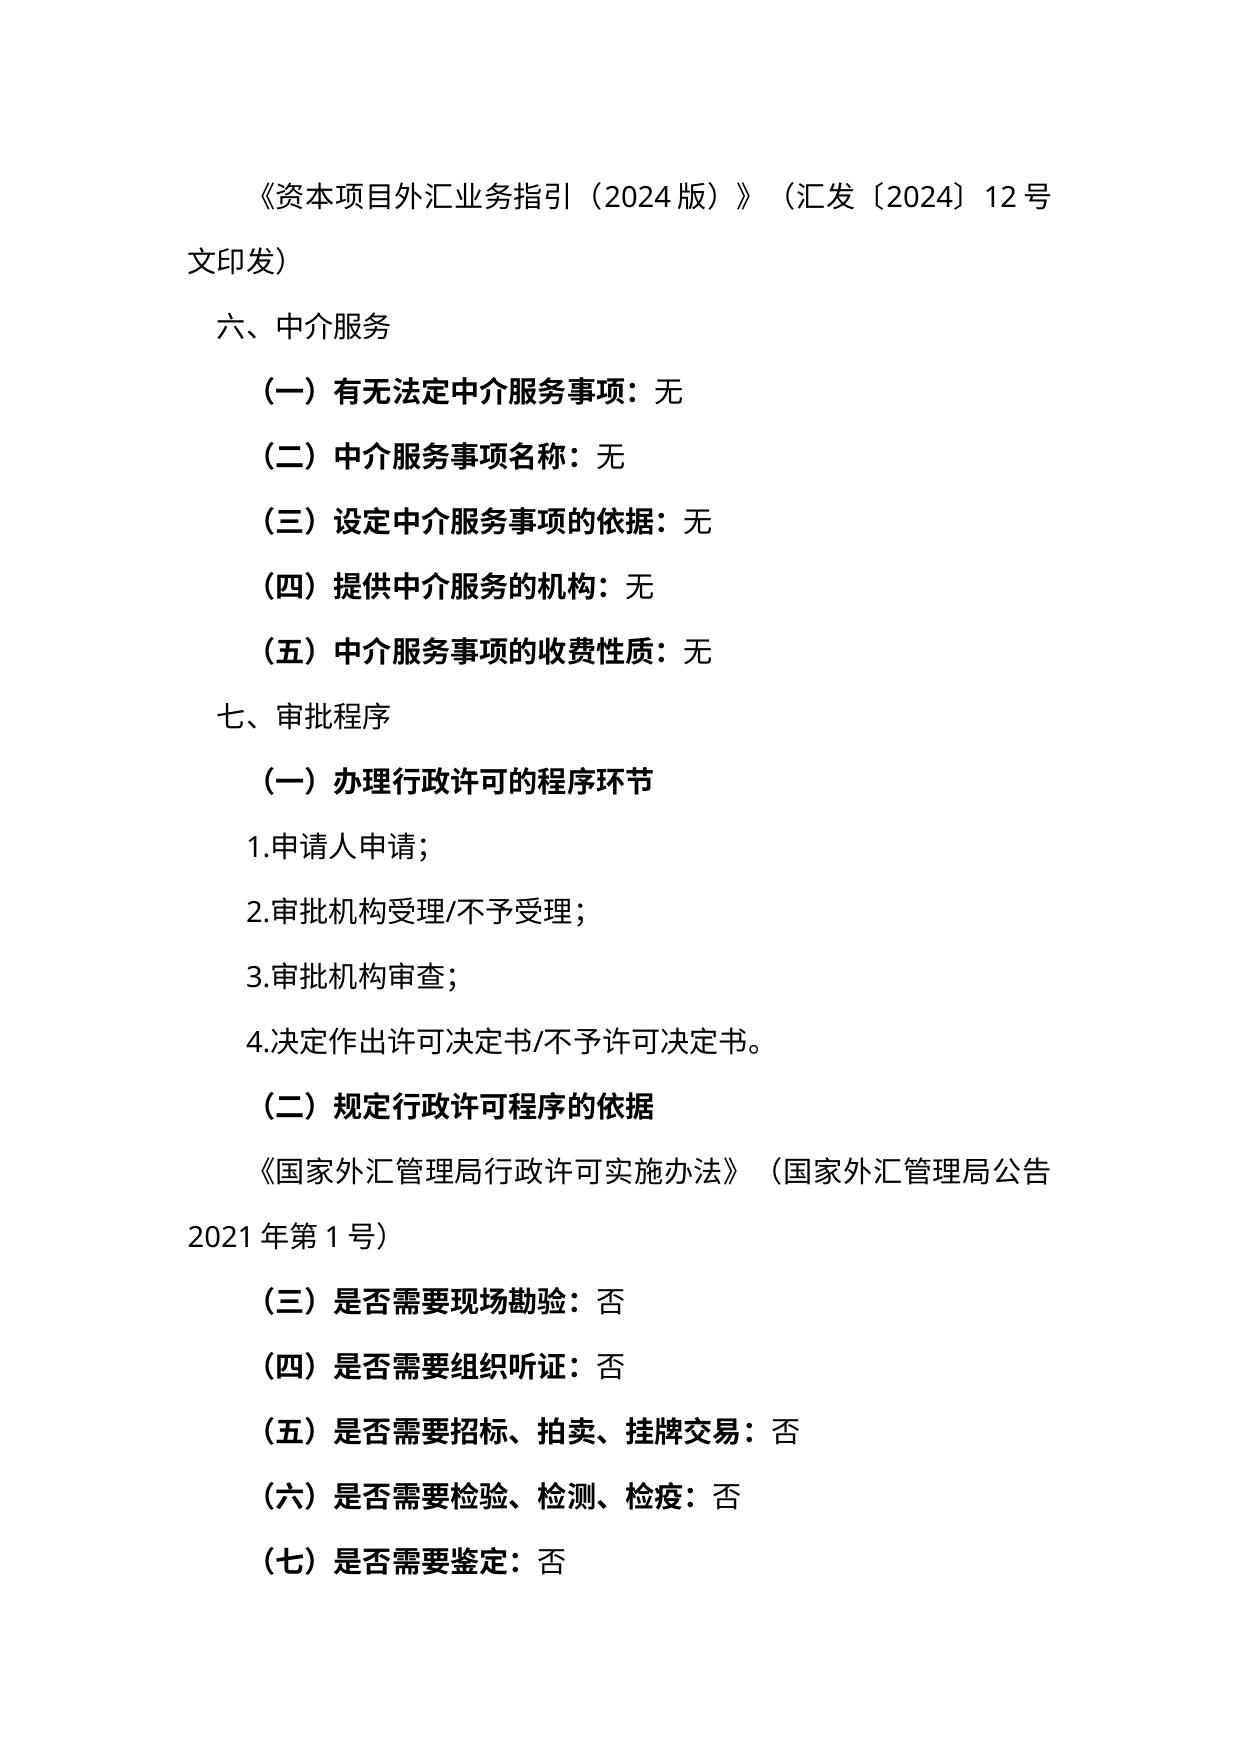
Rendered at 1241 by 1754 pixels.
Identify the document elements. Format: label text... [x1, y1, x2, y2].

text （七）是否需要鉴定：否 [187, 1527, 1053, 1592]
text （四）提供中介服务的机构：无 [187, 552, 1053, 617]
text 2.审批机构受理/不予受理； [187, 877, 1053, 942]
text 1.申请人申请； [187, 812, 1053, 877]
text （四）是否需要组织听证：否 [187, 1332, 1053, 1397]
text 六、中介服务 [187, 292, 1053, 357]
text （六）是否需要检验、检测、检疫：否 [187, 1462, 1053, 1527]
text （二）规定行政许可程序的依据 [187, 1072, 1053, 1137]
text 4.决定作出许可决定书/不予许可决定书。 [187, 1007, 1053, 1072]
text 《国家外汇管理局行政许可实施办法》（国家外汇管理局公告2021年第1号） [187, 1137, 1053, 1267]
text （一）有无法定中介服务事项：无 [187, 357, 1053, 422]
text （五）中介服务事项的收费性质：无 [187, 617, 1053, 682]
text （五）是否需要招标、拍卖、挂牌交易：否 [187, 1397, 1053, 1462]
text 3.审批机构审查； [187, 942, 1053, 1007]
text （一）办理行政许可的程序环节 [187, 747, 1053, 812]
text 《资本项目外汇业务指引（2024版）》（汇发〔2024〕12号文印发） [187, 162, 1053, 292]
text （二）中介服务事项名称：无 [187, 422, 1053, 487]
text （三）是否需要现场勘验：否 [187, 1267, 1053, 1332]
text （三）设定中介服务事项的依据：无 [187, 487, 1053, 552]
text 七、审批程序 [187, 682, 1053, 747]
